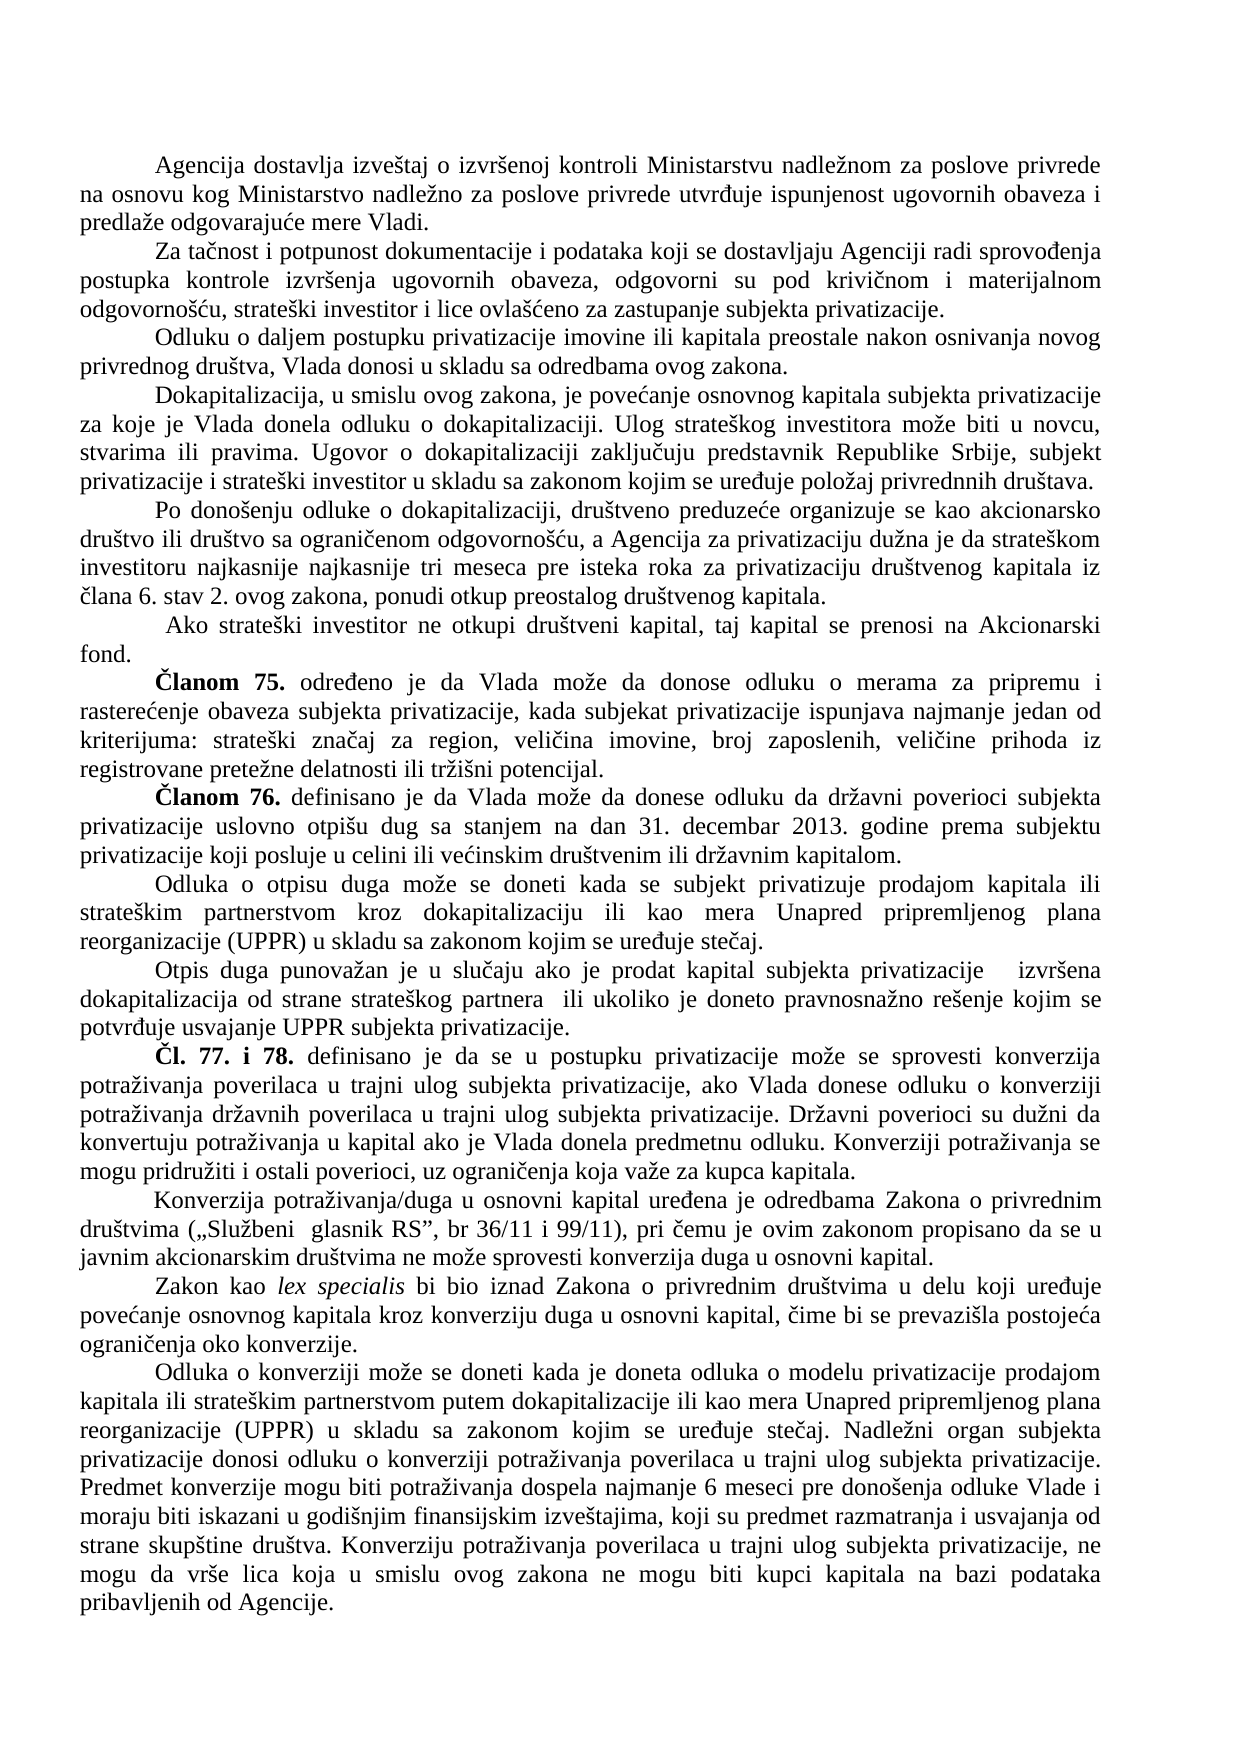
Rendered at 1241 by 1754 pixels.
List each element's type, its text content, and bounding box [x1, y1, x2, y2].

text Zakon kao lex specialis bi bio iznad Zakona o privrednim društvima u delu koji uređuje povećanje osnovnog kapitala kroz konverziju duga u osnovni kapital, čime bi se prevazišla postojeća ograničenja oko konverzije. [79, 1271, 1102, 1357]
text Ako strateški investitor ne otkupi društveni kapital, taj kapital se prenosi na Akcionarski fond. [79, 610, 1102, 667]
text Odluka o otpisu duga može se doneti kada se subjekt privatizuje prodajom kapitala ili strateškim partnerstvom kroz dokapitalizaciju ili kao mera Unapred pripremljenog plana reorganizacije (UPPR) u skladu sa zakonom kojim se uređuje stečaj. [79, 869, 1102, 955]
text Članom 75. određeno je da Vlada može da donose odluku o merama za pripremu i rasterećenje obaveza subjekta privatizacije, kada subjekat privatizacije ispunjava najmanje jedan od kriterijuma: strateški značaj za region, veličina imovine, broj zaposlenih, veličine prihoda iz registrovane pretežne delatnosti ili tržišni potencijal. [79, 667, 1102, 782]
text Odluku o daljem postupku privatizacije imovine ili kapitala preostale nakon osnivanja novog privrednog društva, Vlada donosi u skladu sa odredbama ovog zakona. [79, 322, 1102, 380]
text Članom 76. definisano je da Vlada može da donese odluku da državni poverioci subjekta privatizacije uslovno otpišu dug sa stanjem na dan 31. decembar 2013. godine prema subjektu privatizacije koji posluje u celini ili većinskim društvenim ili državnim kapitalom. [79, 782, 1102, 869]
text Odluka o konverziji može se doneti kada je doneta odluka o modelu privatizacije prodajom kapitala ili strateškim partnerstvom putem dokapitalizacije ili kao mera Unapred pripremljenog plana reorganizacije (UPPR) u skladu sa zakonom kojim se uređuje stečaj. Nadležni organ subjekta privatizacije donosi odluku o konverziji potraživanja poverilaca u trajni ulog subjekta privatizacije. Predmet konverzije mogu biti potraživanja dospela najmanje 6 meseci pre donošenja odluke Vlade i moraju biti iskazani u godišnjim finansijskim izveštajima, koji su predmet razmatranja i usvajanja od strane skupštine društva. Konverziju potraživanja poverilaca u trajni ulog subjekta privatizacije, ne mogu da vrše lica koja u smislu ovog zakona ne mogu biti kupci kapitala na bazi podataka pribavljenih od Agencije. [79, 1357, 1102, 1616]
text Čl. 77. i 78. definisano je da se u postupku privatizacije može se sprovesti konverzija potraživanja poverilaca u trajni ulog subjekta privatizacije, ako Vlada donese odluku o konverziji potraživanja državnih poverilaca u trajni ulog subjekta privatizacije. Državni poverioci su dužni da konvertuju potraživanja u kapital ako je Vlada donela predmetnu odluku. Konverziji potraživanja se mogu pridružiti i ostali poverioci, uz ograničenja koja važe za kupca kapitala. [79, 1041, 1102, 1185]
text Konverzija potraživanja/duga u osnovni kapital uređena je odredbama Zakona o privrednim društvima („Službeni glasnik RS”, br 36/11 i 99/11), pri čemu je ovim zakonom propisano da se u javnim akcionarskim društvima ne može sprovesti konverzija duga u osnovni kapital. [79, 1185, 1102, 1271]
text Agencija dostavlja izveštaj o izvršenoj kontroli Ministarstvu nadležnom za poslove privrede na osnovu kog Ministarstvo nadležno za poslove privrede utvrđuje ispunjenost ugovornih obaveza i predlaže odgovarajuće mere Vladi. [79, 150, 1102, 236]
text Za tačnost i potpunost dokumentacije i podataka koji se dostavljaju Agenciji radi sprovođenja postupka kontrole izvršenja ugovornih obaveza, odgovorni su pod krivičnom i materijalnom odgovornošću, strateški investitor i lice ovlašćeno za zastupanje subjekta privatizacije. [79, 236, 1102, 322]
text Po donošenju odluke o dokapitalizaciji, društveno preduzeće organizuje se kao akcionarsko društvo ili društvo sa ograničenom odgovornošću, a Agencija za privatizaciju dužna je da strateškom investitoru najkasnije najkasnije tri meseca pre isteka roka za privatizaciju društvenog kapitala iz člana 6. stav 2. ovog zakona, ponudi otkup preostalog društvenog kapitala. [79, 495, 1102, 610]
text Dokapitalizacija, u smislu ovog zakona, je povećanje osnovnog kapitala subjekta privatizacije za koje je Vlada donela odluku o dokapitalizaciji. Ulog strateškog investitora može biti u novcu, stvarima ili pravima. Ugovor o dokapitalizaciji zaključuju predstavnik Republike Srbije, subjekt privatizacije i strateški investitor u skladu sa zakonom kojim se uređuje položaj privrednnih društava. [79, 380, 1102, 495]
text Otpis duga punovažan je u slučaju ako je prodat kapital subjekta privatizacije izvršena dokapitalizacija od strane strateškog partnera ili ukoliko je doneto pravnosnažno rešenje kojim se potvrđuje usvajanje UPPR subjekta privatizacije. [79, 955, 1102, 1041]
